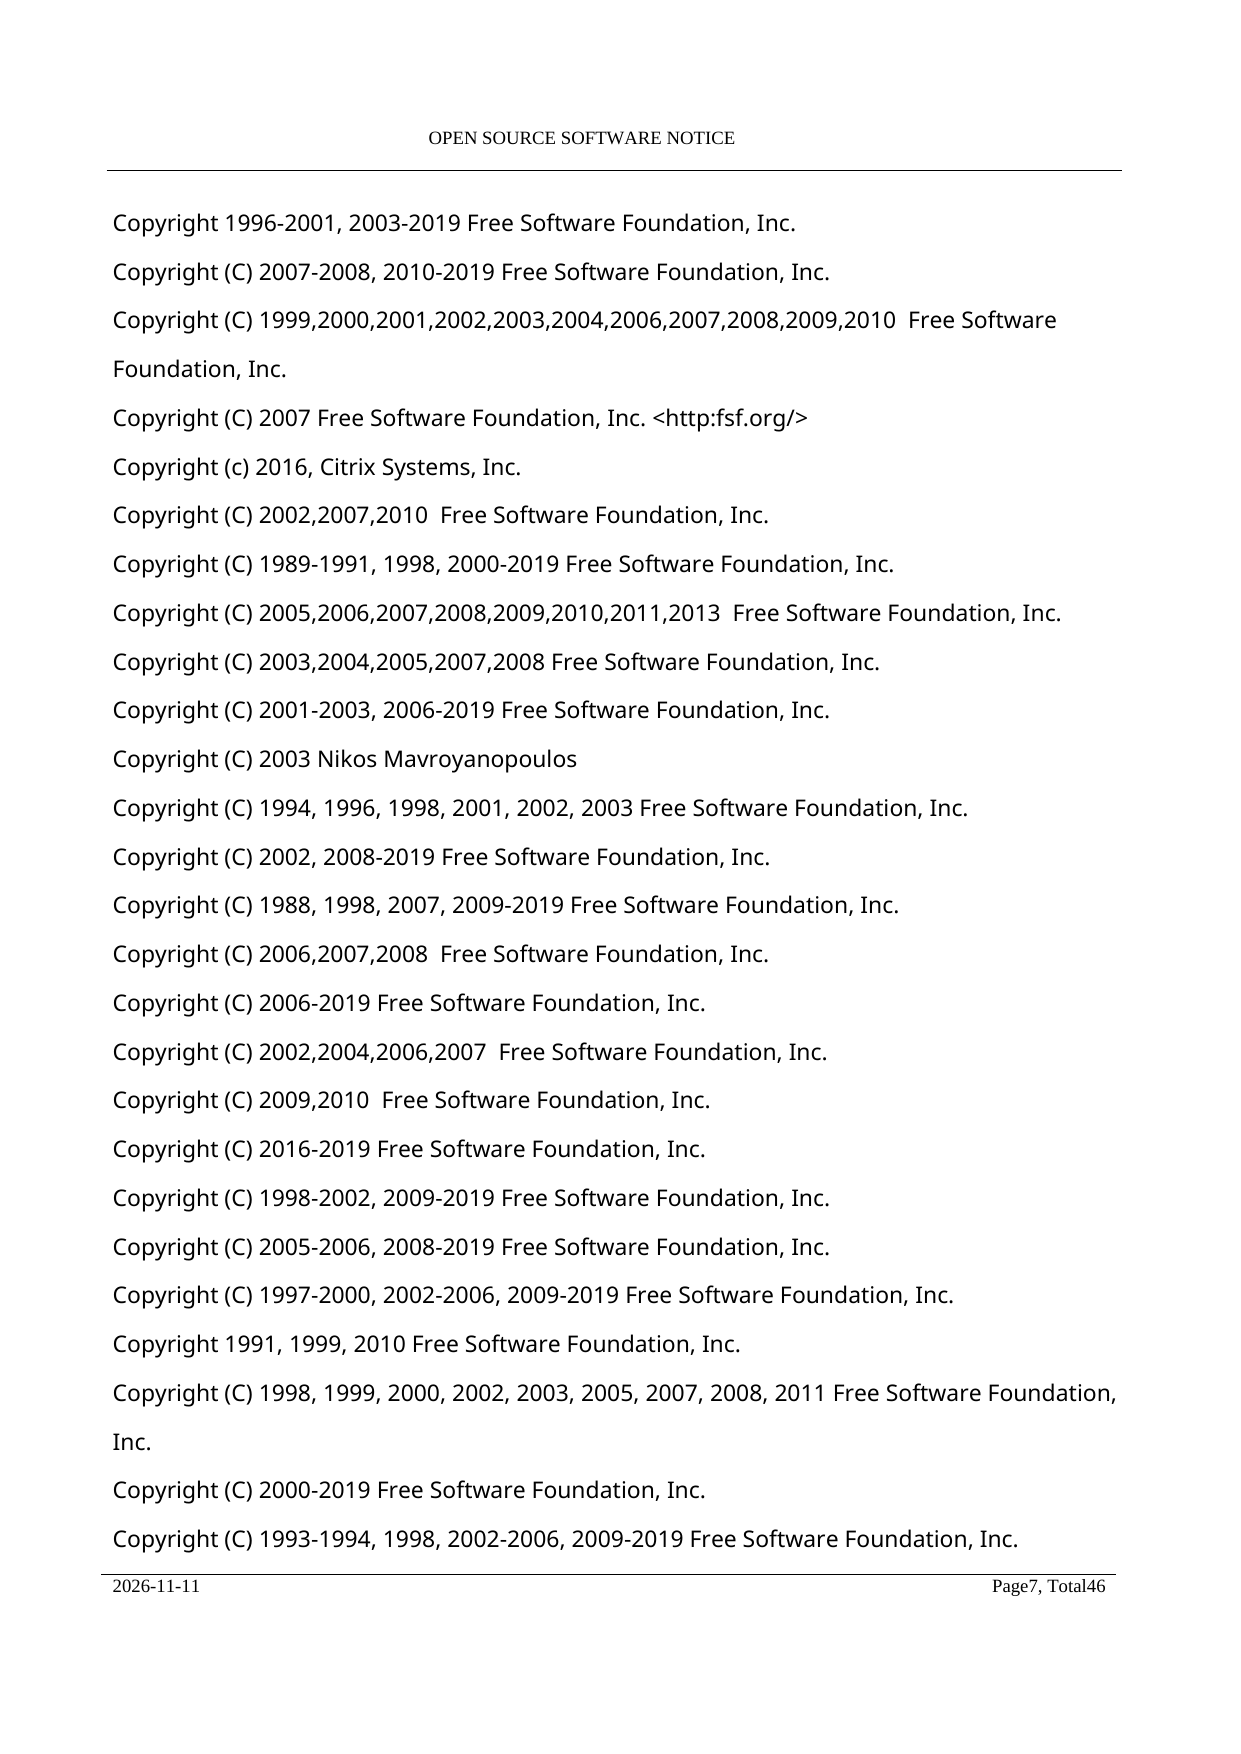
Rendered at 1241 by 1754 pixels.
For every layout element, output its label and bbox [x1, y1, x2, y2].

text [112, 206, 1128, 1555]
